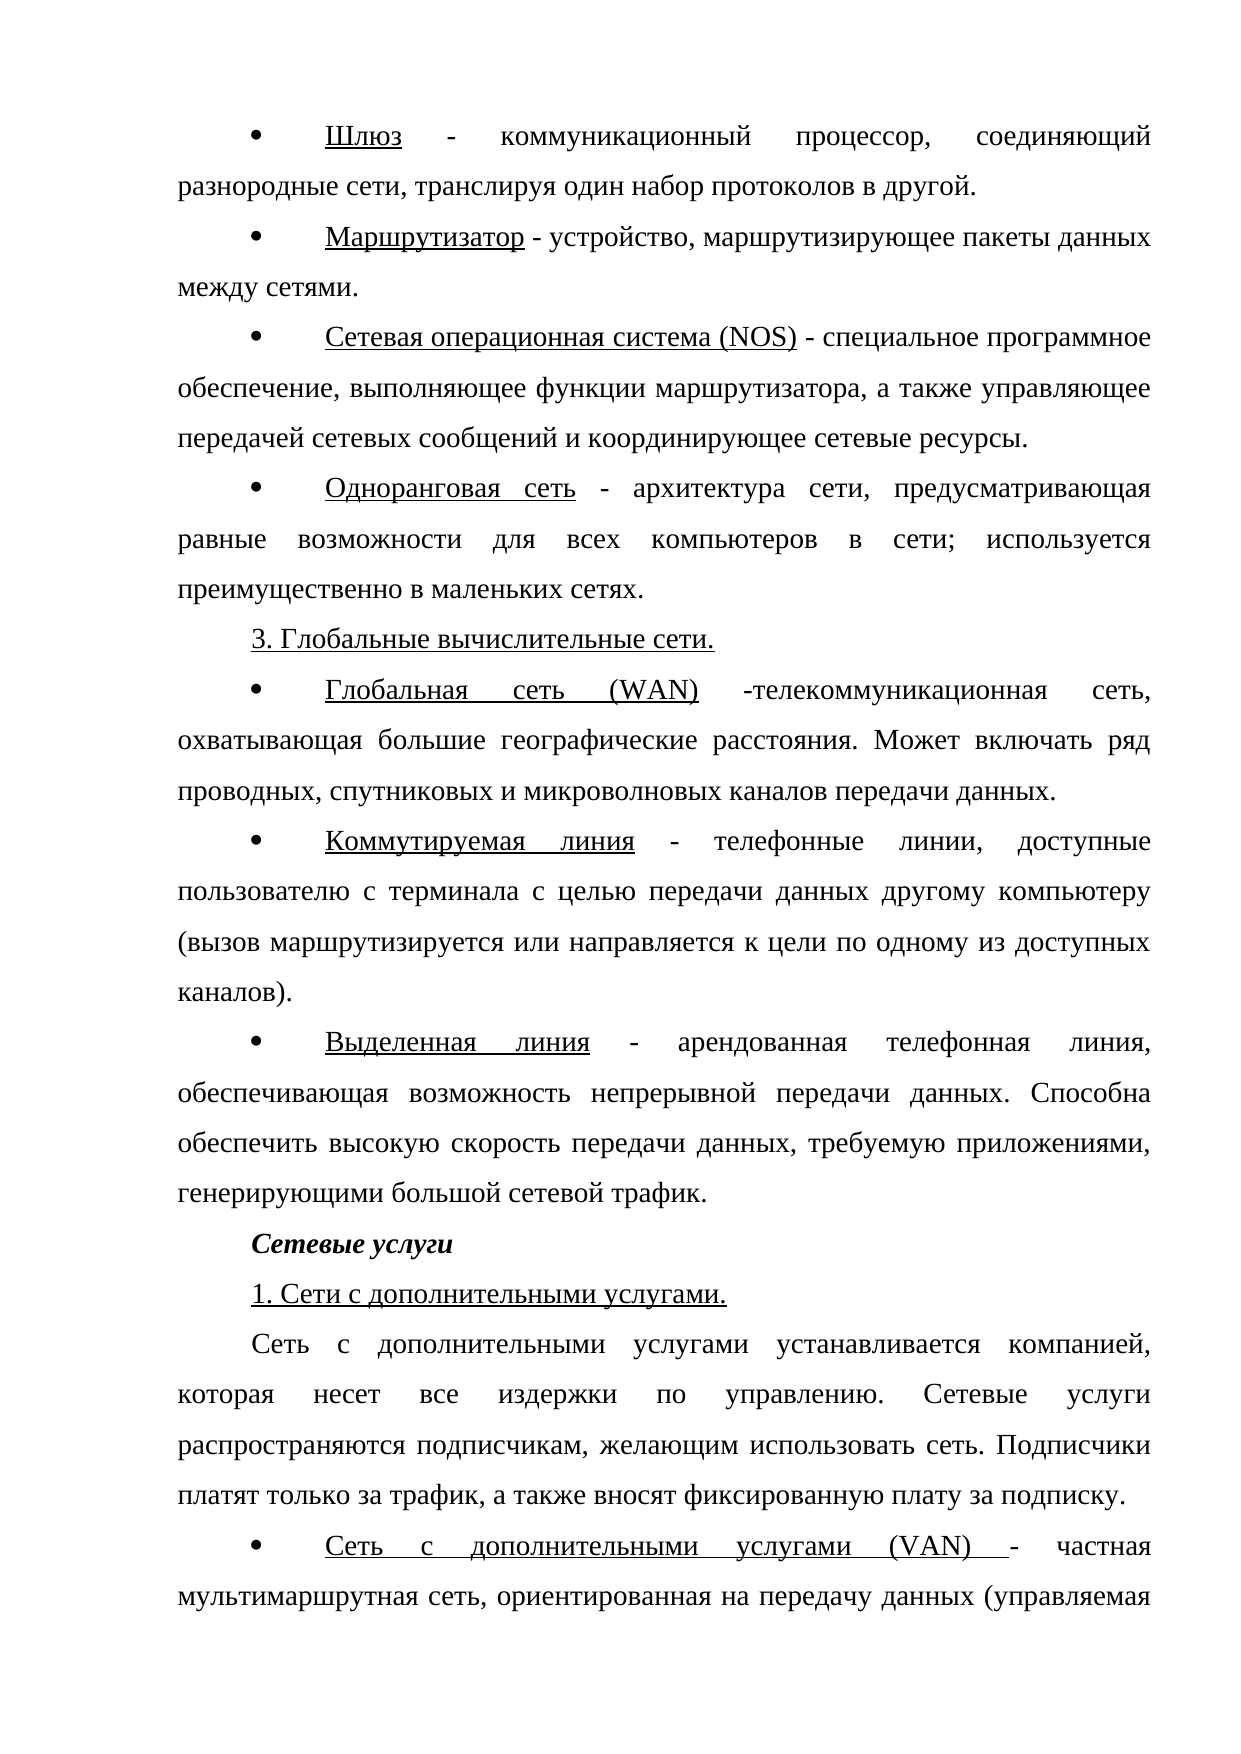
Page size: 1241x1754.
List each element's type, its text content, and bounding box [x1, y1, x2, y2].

text 1. Сети с дополнительными услугами. [177, 1276, 1152, 1309]
text Сеть с дополнительными услугами устанавливается компанией, которая несет все издержки по управлению. Сетевые услуги распространяются подписчикам, желающим использовать сеть. Подписчики платят только за трафик, а также вносят фиксированную плату за подписку. [177, 1326, 1152, 1511]
list Сетевая операционная система (NOS) - специальное программное обеспечение, выполняющее функции маршрутизатора, а также управляющее передачей сетевых сообщений и координирующее сетевые ресурсы. [177, 319, 1152, 454]
list Маршрутизатор - устройство, маршрутизирующее пакеты данных между сетями. [177, 219, 1152, 303]
list Одноранговая сеть - архитектура сети, предусматривающая равные возможности для всех компьютеров в сети; используется преимущественно в маленьких сетях. [177, 471, 1152, 605]
list Выделенная линия - арендованная телефонная линия, обеспечивающая возможность непрерывной передачи данных. Способна обеспечить высокую скорость передачи данных, требуемую приложениями, генерирующими большой сетевой трафик. [177, 1024, 1152, 1209]
text Сетевые услуги [177, 1226, 1152, 1259]
list Глобальная сеть (WAN) -телекоммуникационная сеть, охватывающая большие географические расстояния. Может включать ряд проводных, спутниковых и микроволновых каналов передачи данных. [177, 672, 1152, 806]
list Шлюз - коммуникационный процессор, соединяющий разнородные сети, транслируя один набор протоколов в другой. [177, 118, 1152, 202]
text 3. Глобальные вычислительные сети. [177, 622, 1152, 655]
list Коммутируемая линия - телефонные линии, доступные пользователю с терминала с целью передачи данных другому компьютеру (вызов маршрутизируется или направляется к цели по одному из доступных каналов). [177, 823, 1152, 1008]
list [177, 1528, 1152, 1612]
